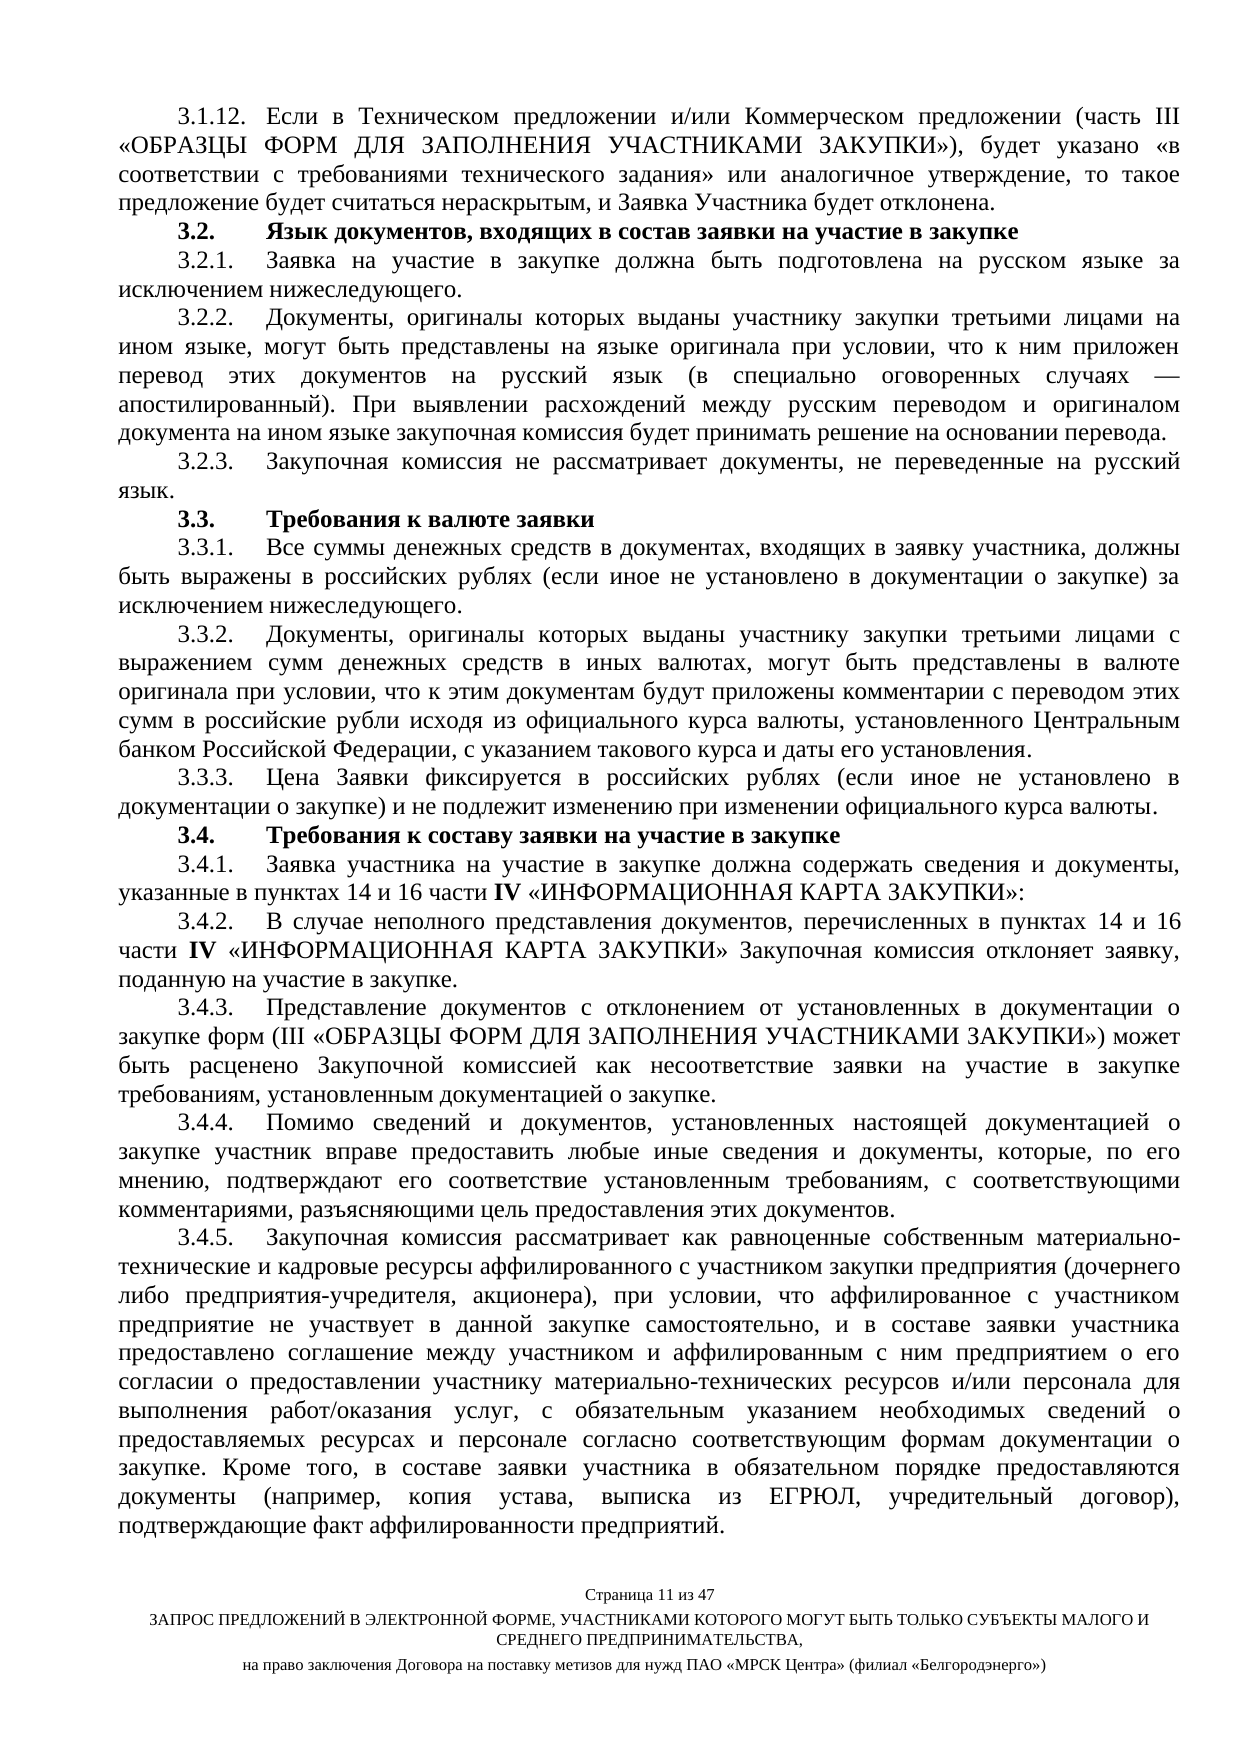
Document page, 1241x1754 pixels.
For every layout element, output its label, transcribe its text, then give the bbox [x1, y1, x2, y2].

subtitle Заявка участника на участие в закупке должна содержать сведения и документы, указанные в пунктах 14 и 16 части IV «ИНФОРМАЦИОННАЯ КАРТА ЗАКУПКИ»: [118, 849, 1181, 906]
subtitle Заявка на участие в закупке должна быть подготовлена на русском языке за исключением нижеследующего. [118, 245, 1181, 302]
subtitle Помимо сведений и документов, установленных настоящей документацией о закупке участник вправе предоставить любые иные сведения и документы, которые, по его мнению, подтверждают его соответствие установленным требованиям, с соответствующими комментариями, разъясняющими цель предоставления этих документов. [118, 1107, 1181, 1222]
subtitle Закупочная комиссия не рассматривает документы, не переведенные на русский язык. [118, 446, 1181, 504]
subtitle Документы, оригиналы которых выданы участнику закупки третьими лицами с выражением сумм денежных средств в иных валютах, могут быть представлены в валюте оригинала при условии, что к этим документам будут приложены комментарии с переводом этих сумм в российские рубли исходя из официального курса валюты, установленного Центральным банком Российской Федерации, с указанием такового курса и даты его установления. [118, 619, 1181, 762]
subtitle Документы, оригиналы которых выданы участнику закупки третьими лицами на ином языке, могут быть представлены на языке оригинала при условии, что к ним приложен перевод этих документов на русский язык (в специально оговоренных случаях — апостилированный). При выявлении расхождений между русским переводом и оригиналом документа на ином языке закупочная комиссия будет принимать решение на основании перевода. [118, 302, 1181, 446]
subtitle Если в Техническом предложении и/или Коммерческом предложении (часть III «ОБРАЗЦЫ ФОРМ ДЛЯ ЗАПОЛНЕНИЯ УЧАСТНИКАМИ ЗАКУПКИ»), будет указано «в соответствии с требованиями технического задания» или аналогичное утверждение, то такое предложение будет считаться нераскрытым, и Заявка Участника будет отклонена. [118, 101, 1181, 216]
subtitle Требования к валюте заявки [118, 504, 1181, 532]
subtitle Закупочная комиссия рассматривает как равноценные собственным материально-технические и кадровые ресурсы аффилированного с участником закупки предприятия (дочернего либо предприятия-учредителя, акционера), при условии, что аффилированное с участником предприятие не участвует в данной закупке самостоятельно, и в составе заявки участника предоставлено соглашение между участником и аффилированным с ним предприятием о его согласии о предоставлении участнику материально-технических ресурсов и/или персонала для выполнения работ/оказания услуг, с обязательным указанием необходимых сведений о предоставляемых ресурсах и персонале согласно соответствующим формам документации о закупке. Кроме того, в составе заявки участника в обязательном порядке предоставляются документы (например, копия устава, выписка из ЕГРЮЛ, учредительный договор), подтверждающие факт аффилированности предприятий. [118, 1222, 1181, 1539]
subtitle Представление документов с отклонением от установленных в документации о закупке форм (III «ОБРАЗЦЫ ФОРМ ДЛЯ ЗАПОЛНЕНИЯ УЧАСТНИКАМИ ЗАКУПКИ») может быть расценено Закупочной комиссией как несоответствие заявки на участие в закупке требованиям, установленным документацией о закупке. [118, 992, 1181, 1107]
subtitle Все суммы денежных средств в документах, входящих в заявку участника, должны быть выражены в российских рублях (если иное не установлено в документации о закупке) за исключением нижеследующего. [118, 532, 1181, 619]
subtitle В случае неполного представления документов, перечисленных в пунктах 14 и 16 части IV «ИНФОРМАЦИОННАЯ КАРТА ЗАКУПКИ» Закупочная комиссия отклоняет заявку, поданную на участие в закупке. [118, 906, 1181, 992]
subtitle Цена Заявки фиксируется в российских рублях (если иное не установлено в документации о закупке) и не подлежит изменению при изменении официального курса валюты. [118, 762, 1181, 820]
subtitle Требования к составу заявки на участие в закупке [118, 820, 1181, 849]
subtitle Язык документов, входящих в состав заявки на участие в закупке [118, 216, 1181, 245]
